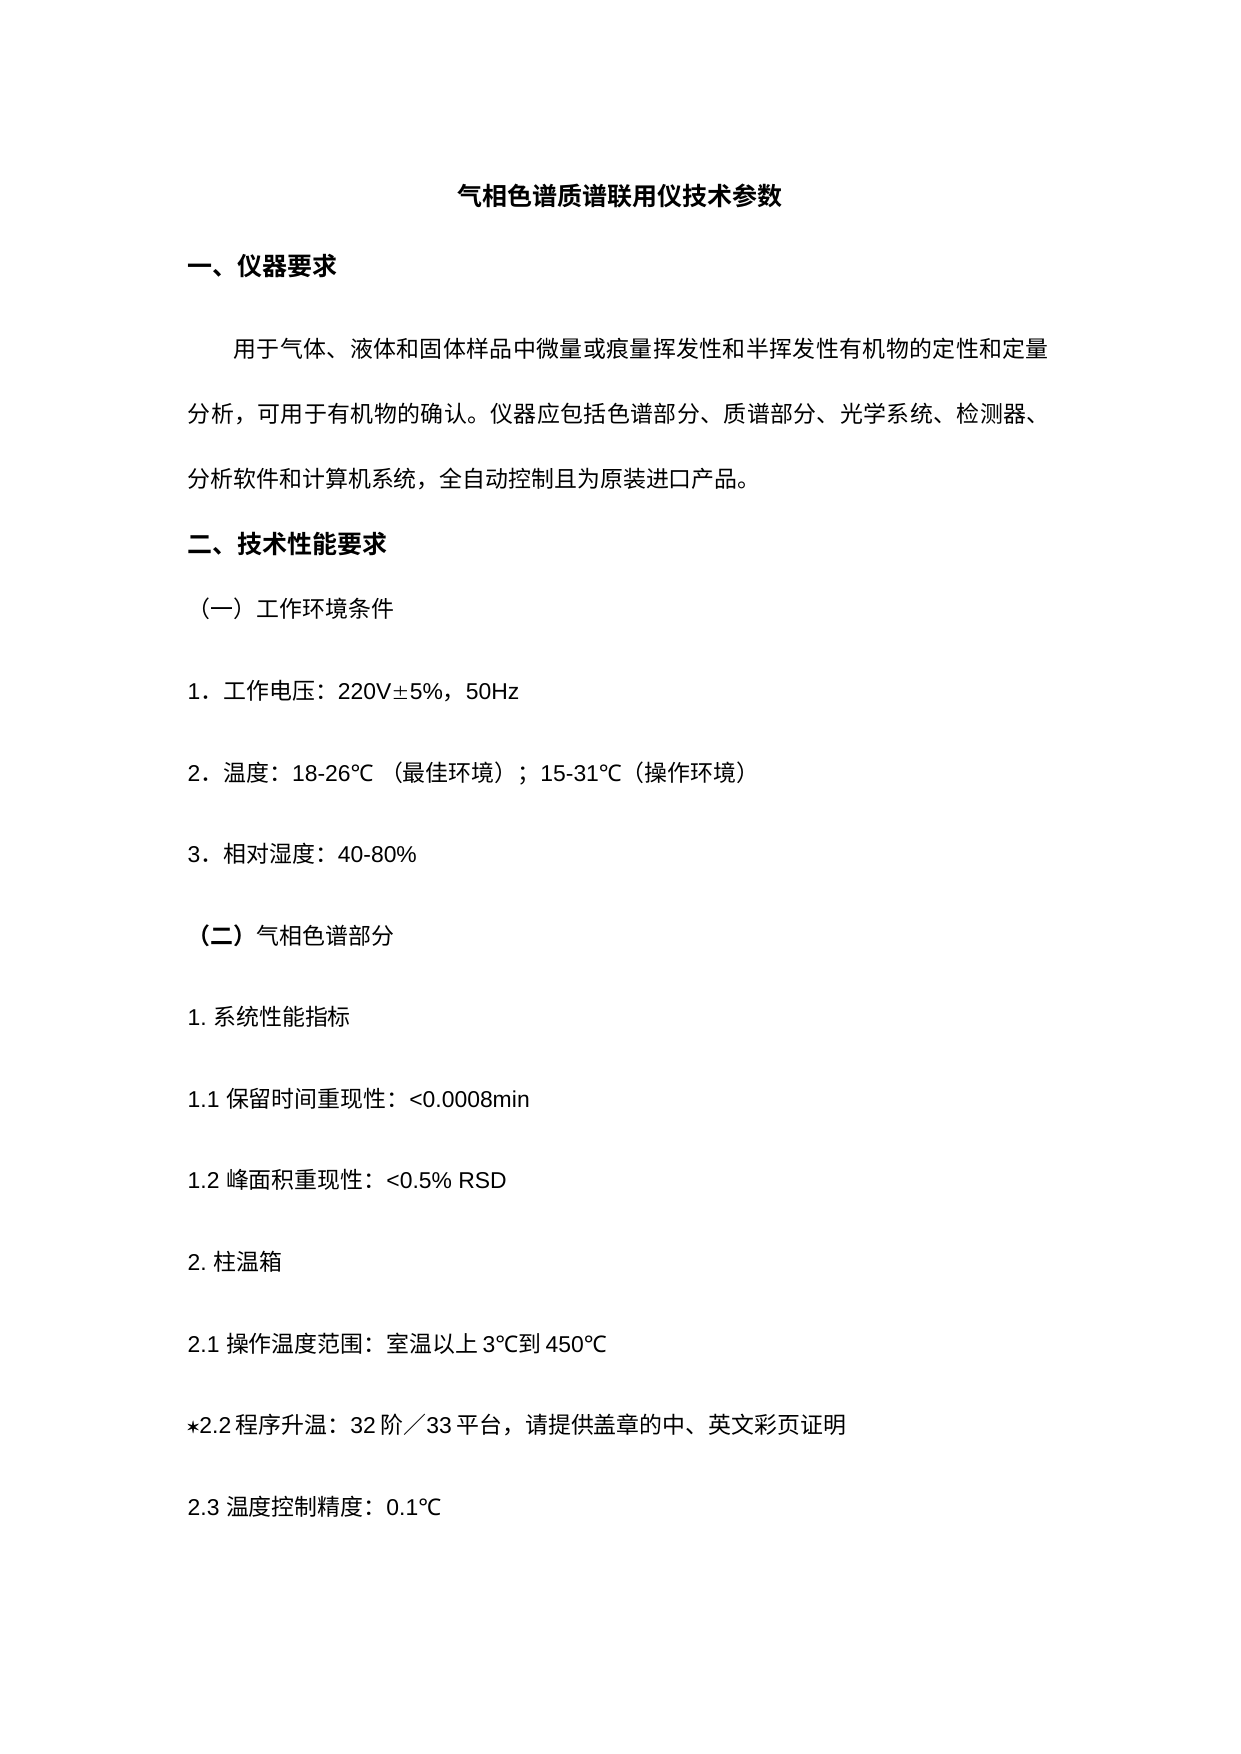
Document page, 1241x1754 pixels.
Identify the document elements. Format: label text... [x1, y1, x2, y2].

text （二）气相色谱部分 [187, 902, 1053, 967]
text 1.1 保留时间重现性：<0.0008min [187, 1065, 1053, 1130]
text 用于气体、液体和固体样品中微量或痕量挥发性和半挥发性有机物的定性和定量分析，可用于有机物的确认。仪器应包括色谱部分、质谱部分、光学系统、检测器、分析软件和计算机系统，全自动控制且为原装进口产品。 [187, 316, 1053, 511]
title （一）工作环境条件 [187, 576, 1053, 641]
text 1. 系统性能指标 [187, 983, 1053, 1048]
text 1．工作电压：220V5%，50Hz [187, 657, 1053, 722]
text 2.1 操作温度范围：室温以上3℃到450℃ [187, 1309, 1053, 1374]
text 气相色谱质谱联用仪技术参数 [187, 162, 1053, 227]
text 二、技术性能要求 [187, 511, 1053, 576]
text 2. 柱温箱 [187, 1228, 1053, 1293]
text 1.2 峰面积重现性：<0.5% RSD [187, 1146, 1053, 1211]
title 一、仪器要求 [187, 232, 1053, 297]
text 2.3 温度控制精度：0.1℃ [187, 1473, 1053, 1538]
text 2.2程序升温：32阶／33平台，请提供盖章的中、英文彩页证明 [187, 1391, 1053, 1456]
text 3．相对湿度：40-80% [187, 820, 1053, 885]
text 2．温度：18-26℃ （最佳环境）；15-31℃（操作环境） [187, 739, 1053, 804]
